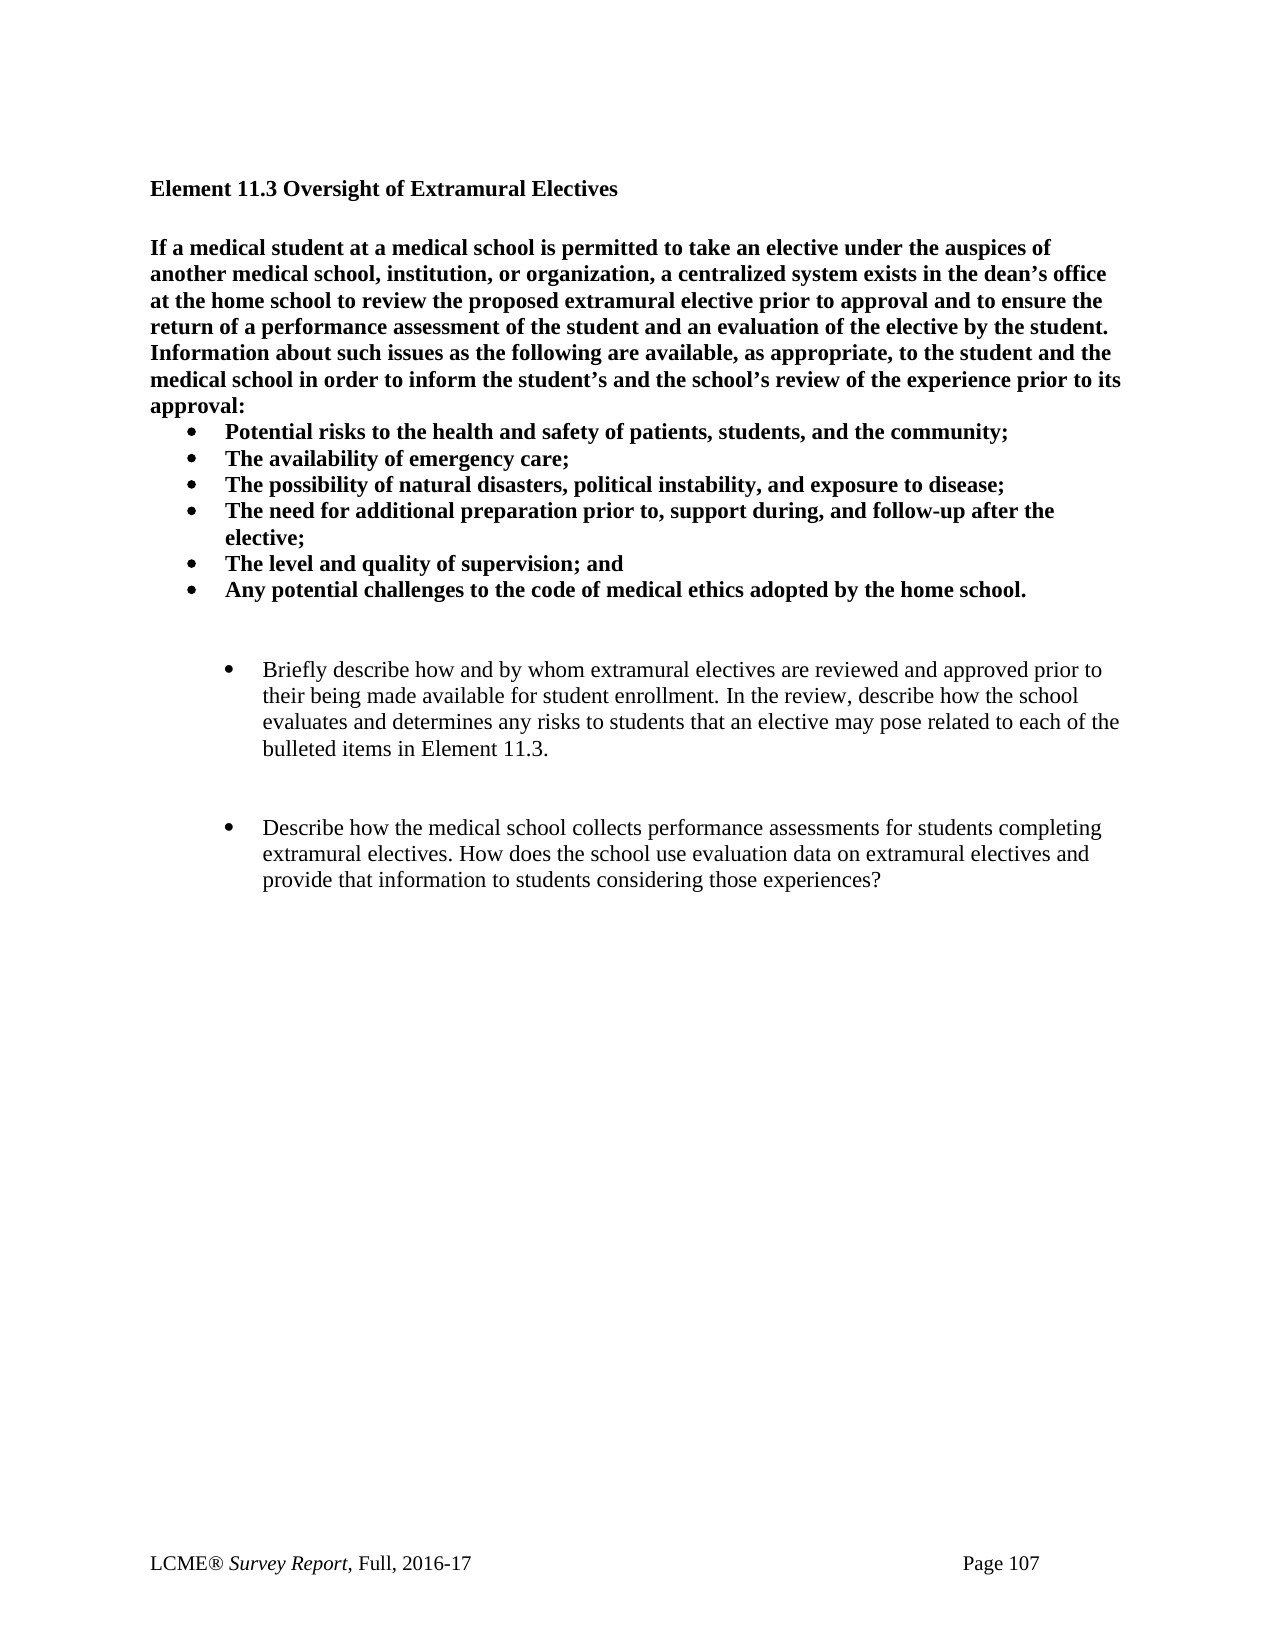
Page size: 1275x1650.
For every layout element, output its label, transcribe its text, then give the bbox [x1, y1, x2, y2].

text If a medical student at a medical school is permitted to take an elective under the auspices of another medical school, institution, or organization, a centralized system exists in the dean’s office at the home school to review the proposed extramural elective prior to approval and to ensure the return of a performance assessment of the student and an evaluation of the elective by the student. Information about such issues as the following are available, as appropriate, to the student and the medical school in order to inform the student’s and the school’s review of the experience prior to its approval: [150, 234, 1125, 418]
list Any potential challenges to the code of medical ethics adopted by the home school. [187, 577, 1125, 603]
list The level and quality of supervision; and [187, 550, 1125, 577]
list The need for additional preparation prior to, support during, and follow-up after the elective; [187, 497, 1125, 550]
list The availability of emergency care; [187, 445, 1125, 471]
list Describe how the medical school collects performance assessments for students completing extramural electives. How does the school use evaluation data on extramural electives and provide that information to students considering those experiences? [225, 814, 1125, 893]
list Potential risks to the health and safety of patients, students, and the community; [187, 418, 1125, 445]
list The possibility of natural disasters, political instability, and exposure to disease; [187, 471, 1125, 497]
subtitle Element 11.3 Oversight of Extramural Electives [150, 175, 1125, 201]
list Briefly describe how and by whom extramural electives are reviewed and approved prior to their being made available for student enrollment. In the review, describe how the school evaluates and determines any risks to students that an elective may pose related to each of the bulleted items in Element 11.3. [225, 656, 1125, 761]
